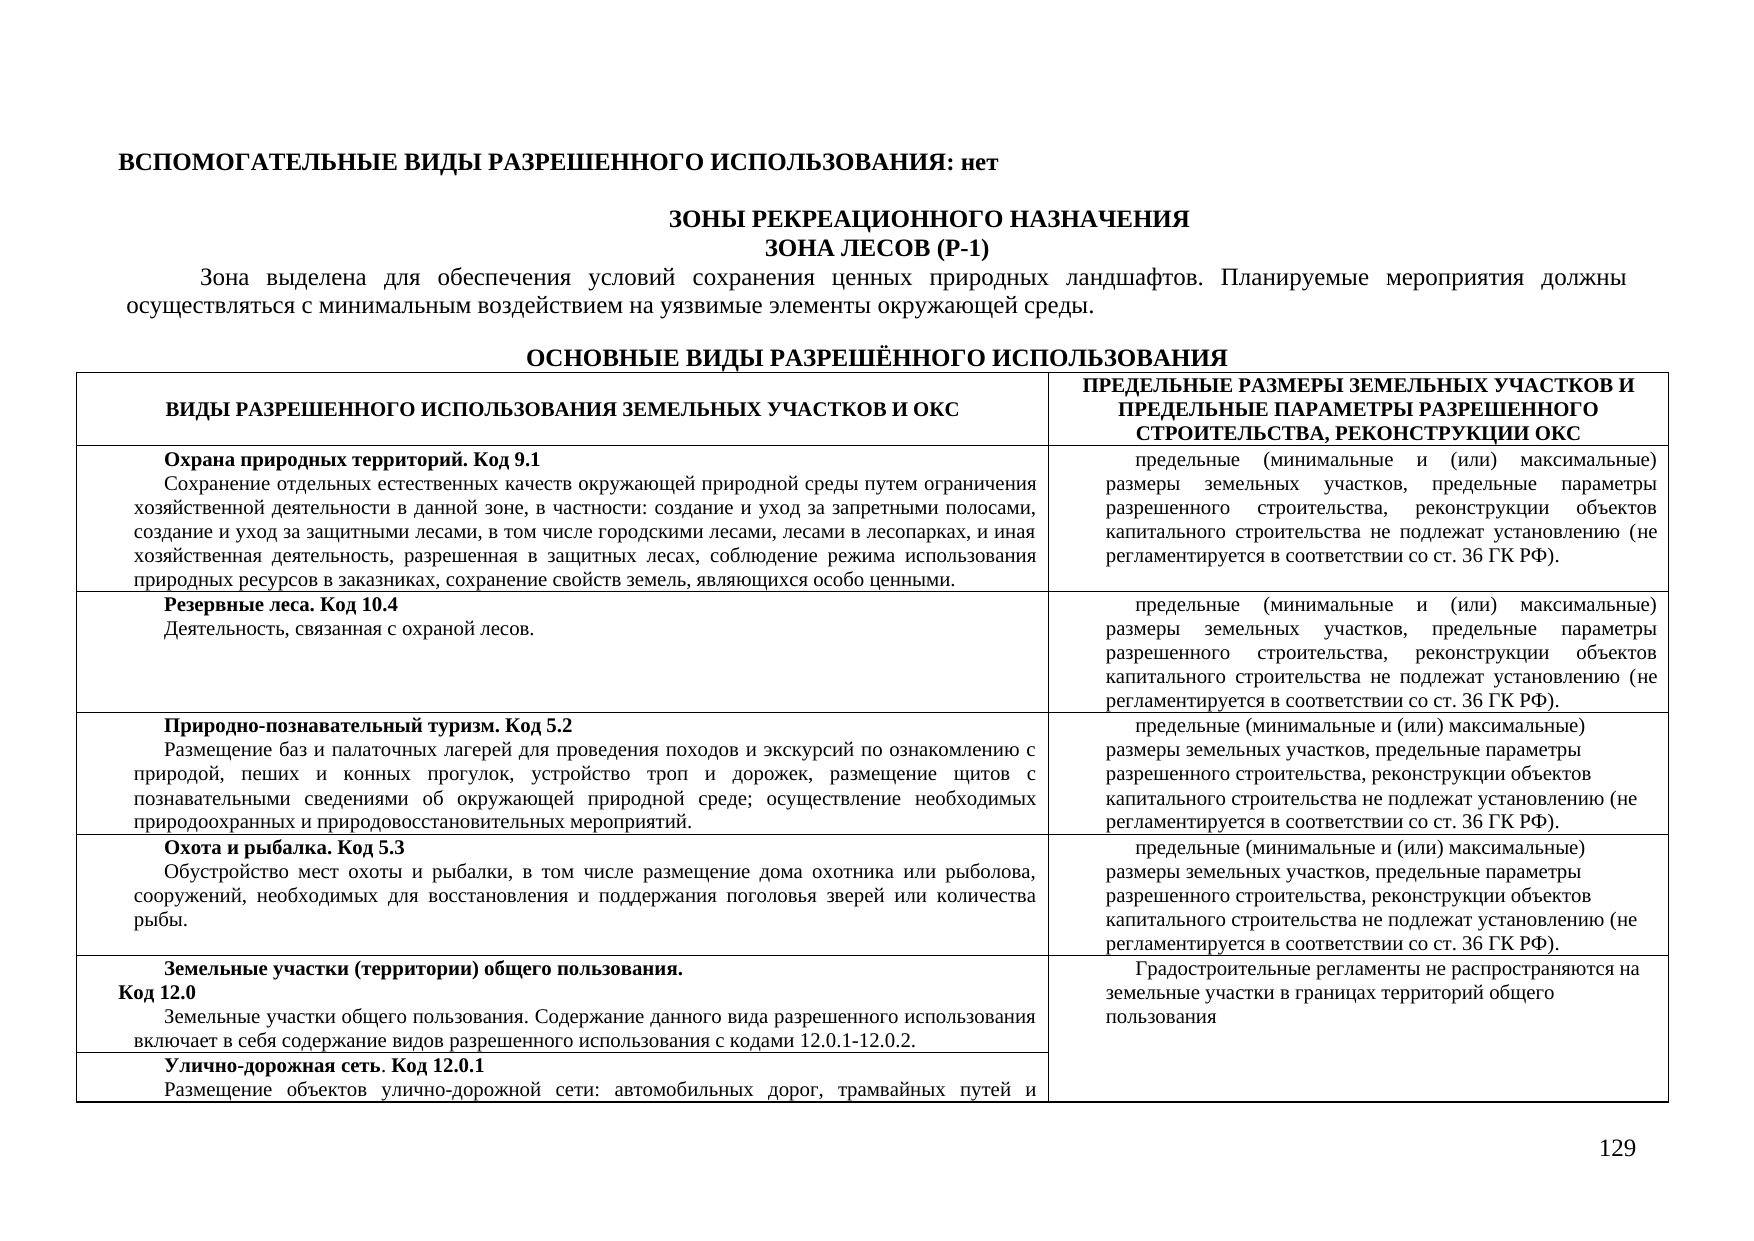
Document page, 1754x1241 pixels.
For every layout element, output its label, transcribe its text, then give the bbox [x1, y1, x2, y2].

table_cell предельные (минимальные и (или) максимальные) размеры земельных участков, предельные параметры разрешенного строительства, реконструкции объектов капитального строительства не подлежат установлению (не регламентируется в соответствии со ст. 36 ГК РФ). [1049, 592, 1668, 712]
table_cell Градостроительные регламенты не распространяются на земельные участки в границах территорий общего пользования [1049, 956, 1668, 1101]
table_cell Охота и рыбалка. Код 5.3 Обустройство мест охоты и рыбалки, в том числе размещение дома охотника или рыболова, сооружений, необходимых для восстановления и поддержания поголовья зверей или количества рыбы. [77, 835, 1048, 955]
text ЗОНЫ РЕКРЕАЦИОННОГО НАЗНАЧЕНИЯ [164, 204, 1636, 233]
table_cell предельные (минимальные и (или) максимальные) размеры земельных участков, предельные параметры разрешенного строительства, реконструкции объектов капитального строительства не подлежат установлению (не регламентируется в соответствии со ст. 36 ГК РФ). [1049, 713, 1668, 833]
table_cell Природно-познавательный туризм. Код 5.2 Размещение баз и палаточных лагерей для проведения походов и экскурсий по ознакомлению с природой, пеших и конных прогулок, устройство троп и дорожек, размещение щитов с познавательными сведениями об окружающей природной среде; осуществление необходимых природоохранных и природовосстановительных мероприятий. [77, 713, 1048, 833]
table_cell Охрана природных территорий. Код 9.1 Сохранение отдельных естественных качеств окружающей природной среды путем ограничения хозяйственной деятельности в данной зоне, в частности: создание и уход за запретными полосами, создание и уход за защитными лесами, в том числе городскими лесами, лесами в лесопарках, и иная хозяйственная деятельность, разрешенная в защитных лесах, соблюдение режима использования природных ресурсов в заказниках, сохранение свойств земель, являющихся особо ценными. [77, 446, 1048, 591]
text ВСПОМОГАТЕЛЬНЫЕ ВИДЫ РАЗРЕШЕННОГО ИСПОЛЬЗОВАНИЯ: нет [118, 147, 1636, 176]
table_cell Резервные леса. Код 10.4 Деятельность, связанная с охраной лесов. [77, 592, 1048, 712]
text ОСНОВНЫЕ ВИДЫ РАЗРЕШЁННОГО ИСПОЛЬЗОВАНИЯ [118, 343, 1636, 372]
subtitle ЗОНА ЛЕСОВ (Р-1) [118, 233, 1636, 262]
text Зона выделена для обеспечения условий сохранения ценных природных ландшафтов. Планируемые мероприятия должны осуществляться с минимальным воздействием на уязвимые элементы окружающей среды. [126, 262, 1628, 319]
table_header ВИДЫ РАЗРЕШЕННОГО ИСПОЛЬЗОВАНИЯ ЗЕМЕЛЬНЫХ УЧАСТКОВ И ОКС [77, 373, 1048, 445]
table_cell предельные (минимальные и (или) максимальные) размеры земельных участков, предельные параметры разрешенного строительства, реконструкции объектов капитального строительства не подлежат установлению (не регламентируется в соответствии со ст. 36 ГК РФ). [1049, 446, 1668, 591]
table_header ПРЕДЕЛЬНЫЕ РАЗМЕРЫ ЗЕМЕЛЬНЫХ УЧАСТКОВ И ПРЕДЕЛЬНЫЕ ПАРАМЕТРЫ РАЗРЕШЕННОГО СТРОИТЕЛЬСТВА, РЕКОНСТРУКЦИИ ОКС [1049, 373, 1668, 445]
table_cell предельные (минимальные и (или) максимальные) размеры земельных участков, предельные параметры разрешенного строительства, реконструкции объектов капитального строительства не подлежат установлению (не регламентируется в соответствии со ст. 36 ГК РФ). [1049, 835, 1668, 955]
table_cell Земельные участки (территории) общего пользования. Код 12.0 Земельные участки общего пользования. Содержание данного вида разрешенного использования включает в себя содержание видов разрешенного использования с кодами 12.0.1-12.0.2. [77, 956, 1048, 1052]
